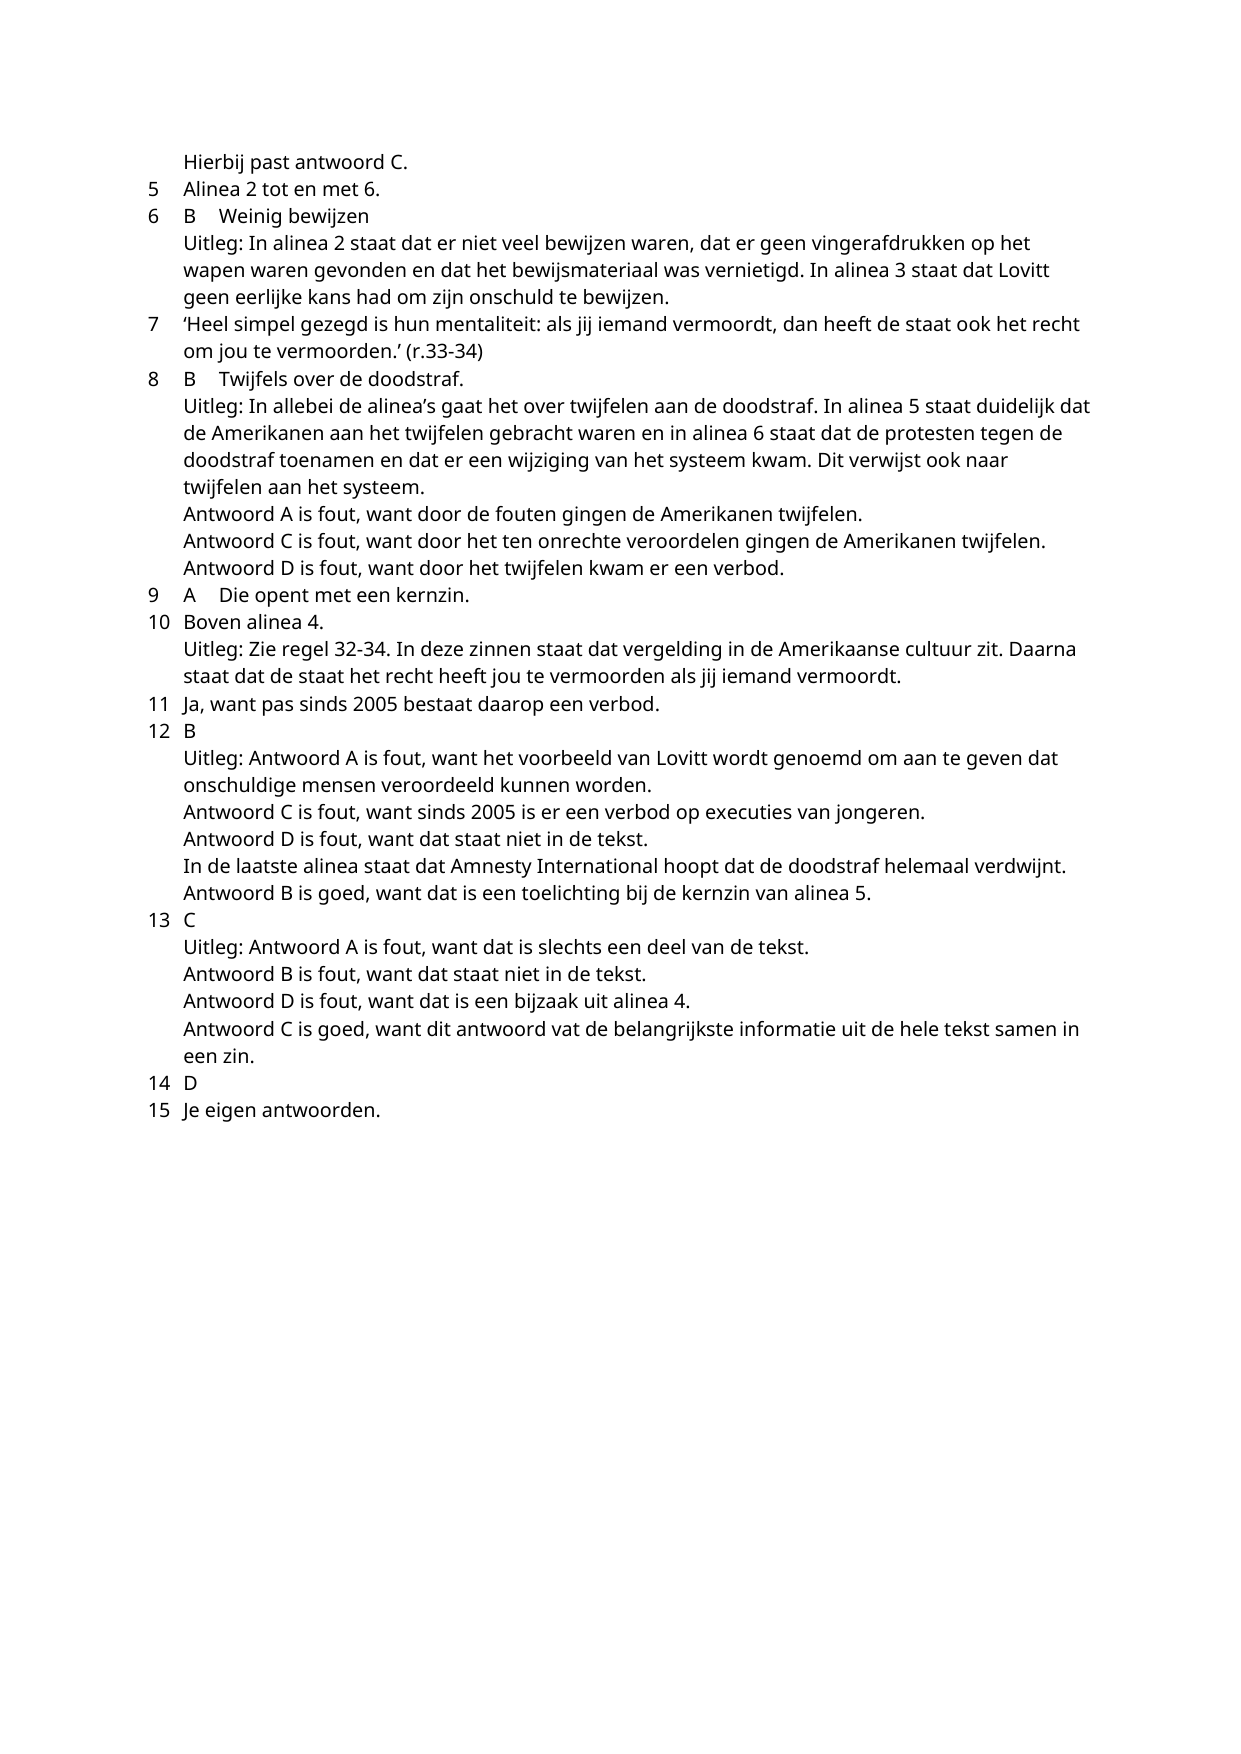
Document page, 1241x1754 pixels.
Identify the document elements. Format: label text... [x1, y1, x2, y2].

text Antwoord D is fout, want dat staat niet in de tekst. [148, 825, 1093, 852]
text Antwoord A is fout, want door de fouten gingen de Amerikanen twijfelen. [148, 500, 1093, 527]
text Uitleg: Zie regel 32- deze zinnen staat dat vergelding in de Amerikaanse cultuur zit. Daarna staat dat de staat het recht heeft jou te vermoorden als jij iemand vermoordt. [148, 635, 1093, 689]
text 6 B Weinig bewijzen [148, 202, 1093, 229]
text 13 C [148, 906, 1093, 933]
text Antwoord D is fout, want dat is een bijzaak uit alinea 4. [148, 987, 1093, 1014]
text Antwoord C is fout, want sinds 2005 is er een verbod op executies van jongeren. [148, 798, 1093, 825]
text 9 A Die opent met een kernzin. [148, 581, 1093, 608]
text Antwoord C is fout, want door het ten onrechte veroordelen gingen de Amerikanen twijfelen. [148, 527, 1093, 554]
text Uitleg: Antwoord A is fout, want dat is slechts een deel van de tekst. [148, 933, 1093, 960]
text Uitleg: In allebei de alinea’s gaat het over twijfelen aan de doodstraf. In alinea 5 staat duidelijk dat de Amerikanen aan het twijfelen gebracht waren en in alinea 6 staat dat de protesten tegen de doodstraf toenamen en dat er een wijziging van het systeem kwam. Dit verwijst ook naar twijfelen aan het systeem. [148, 391, 1093, 500]
text 11 Ja, want pas sinds 2005 bestaat daarop een verbod. [148, 689, 1093, 716]
text Hierbij past antwoord C. [148, 148, 1093, 175]
text Antwoord D is fout, want door het twijfelen kwam er een verbod. [148, 554, 1093, 581]
text Uitleg: In alinea 2 staat dat er niet veel bewijzen waren, dat er geen vingerafdrukken op het wapen waren gevonden en dat het bewijsmateriaal was vernietigd. In alinea 3 staat dat Lovitt geen eerlijke kans had om zijn onschuld te bewijzen. [148, 229, 1093, 310]
text 8 B Twijfels over de doodstraf. [148, 364, 1093, 391]
text Antwoord C is goed, want dit antwoord vat de belangrijkste informatie uit de hele tekst samen in een zin. [148, 1014, 1093, 1068]
text Uitleg: Antwoord A is fout, want het voorbeeld van Lovitt wordt genoemd om aan te geven dat onschuldige mensen veroordeeld kunnen worden. [148, 743, 1093, 798]
text 12 B [148, 716, 1093, 743]
text In de laatste alinea staat dat Amnesty International hoopt dat de doodstraf helemaal verdwijnt. [148, 852, 1093, 879]
text 5 Alinea 2 tot en met 6. [148, 175, 1093, 202]
text Antwoord B is goed, want dat is een toelichting bij de kernzin van alinea 5. [148, 879, 1093, 906]
text 14 D [148, 1068, 1093, 1096]
text 10 Boven alinea 4. [148, 608, 1093, 635]
text 7 ‘Heel simpel gezegd is hun mentaliteit: als jij iemand vermoordt, dan heeft de staat ook het recht om jou te vermoorden.’ (r.33-34) [148, 310, 1093, 364]
text 15 Je eigen antwoorden. [148, 1096, 1093, 1123]
text Antwoord B is fout, want dat staat niet in de tekst. [148, 960, 1093, 987]
